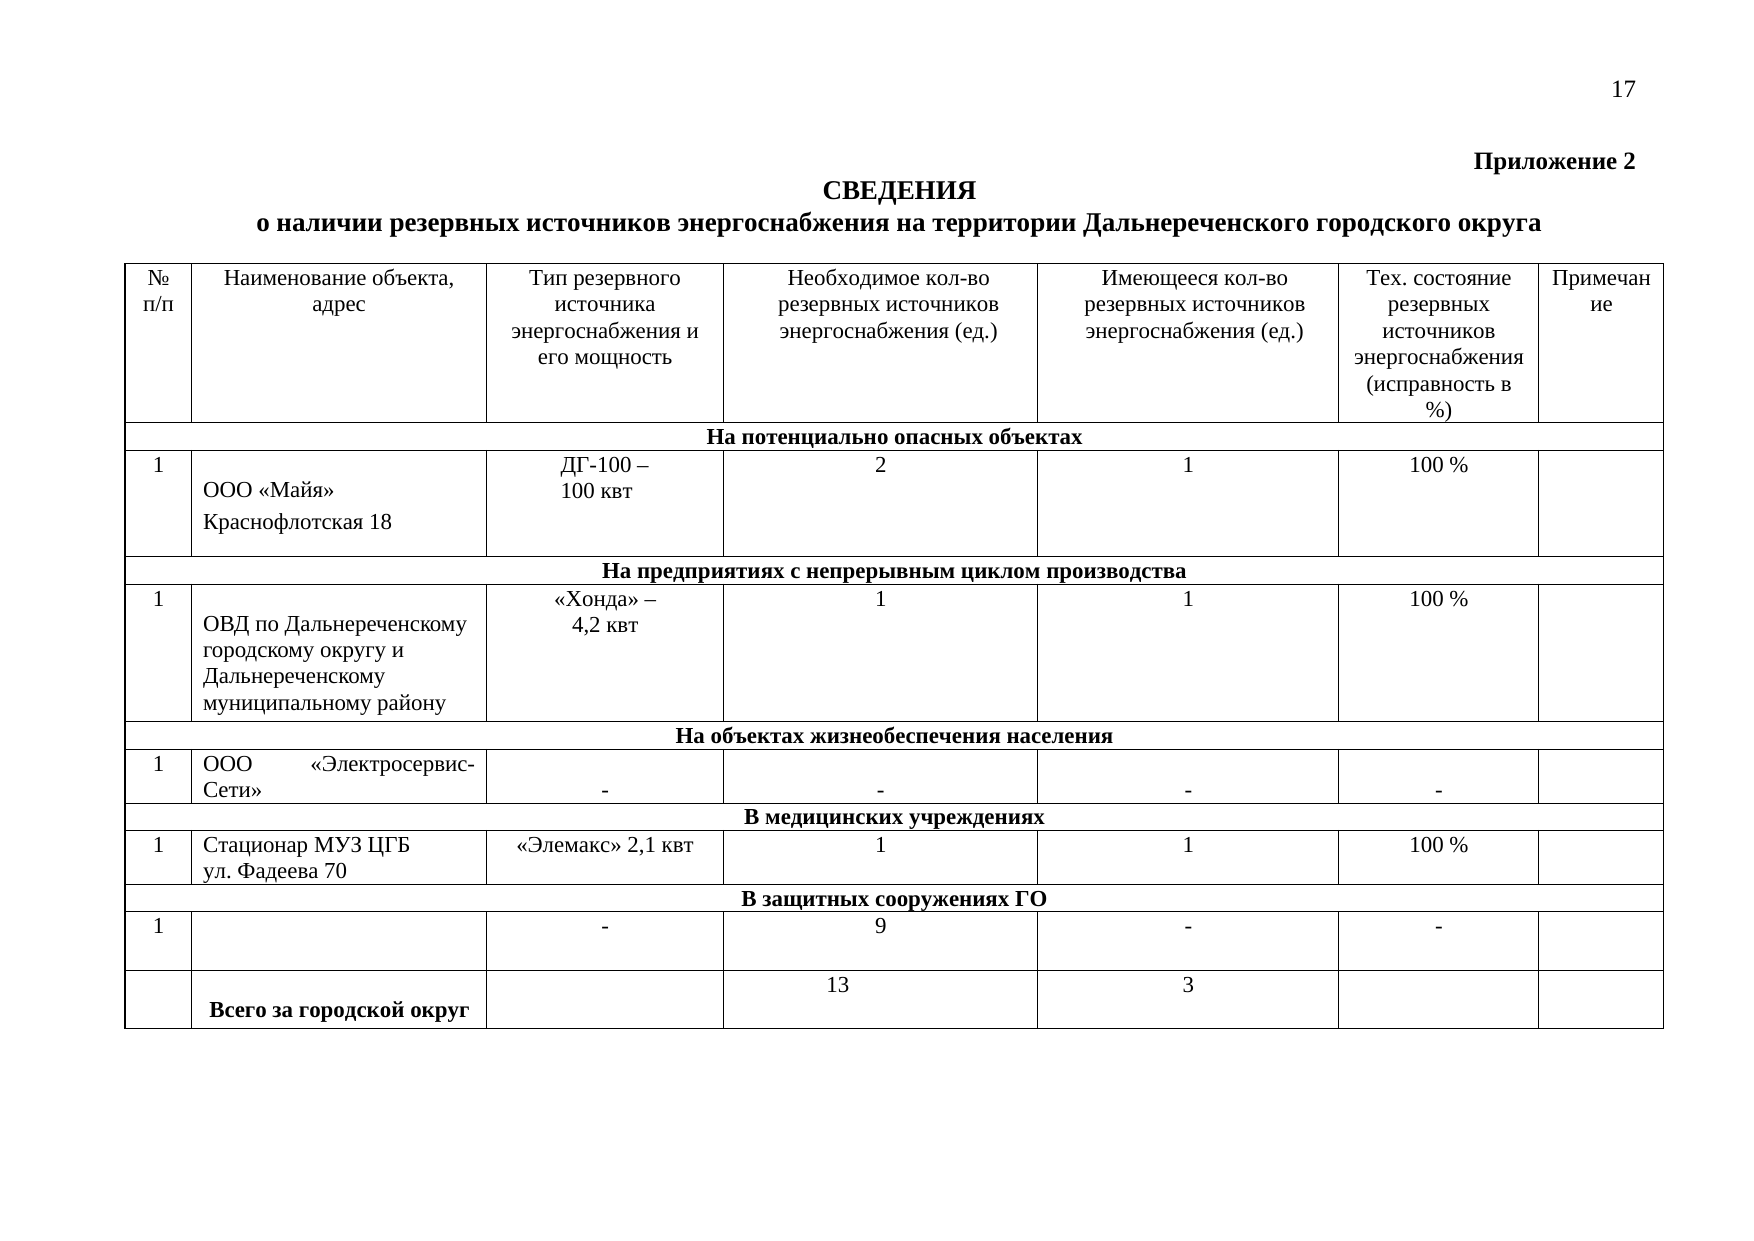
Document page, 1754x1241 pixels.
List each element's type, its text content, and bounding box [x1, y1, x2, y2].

table_cell [192, 912, 486, 969]
table_cell [1539, 585, 1663, 721]
table_cell 1 [1038, 831, 1338, 883]
text о наличии резервных источников энергоснабжения на территории Дальнереченского городского округа [162, 206, 1636, 237]
table_cell [1539, 750, 1663, 802]
table_cell [126, 971, 191, 1028]
table_cell 3 [1038, 971, 1338, 1028]
table_cell 100 % [1339, 451, 1538, 556]
table_cell 1 [126, 912, 191, 969]
table_cell - [1038, 750, 1338, 802]
table_cell Стационар МУЗ ЦГБ ул. Фадеева 70 [192, 831, 486, 883]
title СВЕДЕНИЯ [162, 174, 1636, 206]
table_header Наименование объекта, адрес [192, 264, 486, 422]
table_header Тех. состояние резервных источников энергоснабжения (исправность в %) [1339, 264, 1538, 422]
table_cell «Хонда» – 4,2 квт [487, 585, 723, 721]
table_cell ООО «Майя» Краснофлотская 18 [192, 451, 486, 556]
table_cell - [487, 750, 723, 802]
text Приложение 2 [162, 146, 1636, 174]
table_cell 1 [1038, 585, 1338, 721]
table_cell [1339, 971, 1538, 1028]
table_cell В медицинских учреждениях [126, 804, 1663, 830]
table_cell [1539, 912, 1663, 969]
table_cell «Элемакс» 2,1 квт [487, 831, 723, 883]
table_cell - [724, 750, 1037, 802]
table_cell На потенциально опасных объектах [126, 423, 1663, 450]
table_cell [1539, 831, 1663, 883]
table_cell - [1339, 750, 1538, 802]
table_header Имеющееся кол-во резервных источников энергоснабжения (ед.) [1038, 264, 1338, 422]
table_cell 9 [724, 912, 1037, 969]
table_cell [1539, 451, 1663, 556]
table_header Примечание [1539, 264, 1663, 422]
table_cell 100 % [1339, 585, 1538, 721]
table_header Необходимое кол-во резервных источников энергоснабжения (ед.) [724, 264, 1037, 422]
table_cell В защитных сооружениях ГО [126, 885, 1663, 911]
table_cell 1 [126, 585, 191, 721]
table_cell 1 [126, 750, 191, 802]
table_cell ООО «Электросервис-Сети» [192, 750, 486, 802]
table_cell ОВД по Дальнереченскому городскому округу и Дальнереченскому муниципальному району [192, 585, 486, 721]
table_cell - [1038, 912, 1338, 969]
table_cell 1 [724, 585, 1037, 721]
table_cell Всего за городской округ [192, 971, 486, 1028]
table_cell - [1339, 912, 1538, 969]
table_cell [1539, 971, 1663, 1028]
table_cell 1 [724, 831, 1037, 883]
table_header № п/п [126, 264, 191, 422]
table_cell На предприятиях с непрерывным циклом производства [126, 557, 1663, 583]
table_cell - [487, 912, 723, 969]
table_cell 1 [126, 451, 191, 556]
table_cell ДГ-100 – 100 квт [487, 451, 723, 556]
table_cell 1 [1038, 451, 1338, 556]
table_cell 1 [126, 831, 191, 883]
table_cell На объектах жизнеобеспечения населения [126, 722, 1663, 749]
table_header Тип резервного источника энергоснабжения и его мощность [487, 264, 723, 422]
table_cell 2 [724, 451, 1037, 556]
table_cell 13 [724, 971, 1037, 1028]
table_cell [487, 971, 723, 1028]
table_cell 100 % [1339, 831, 1538, 883]
